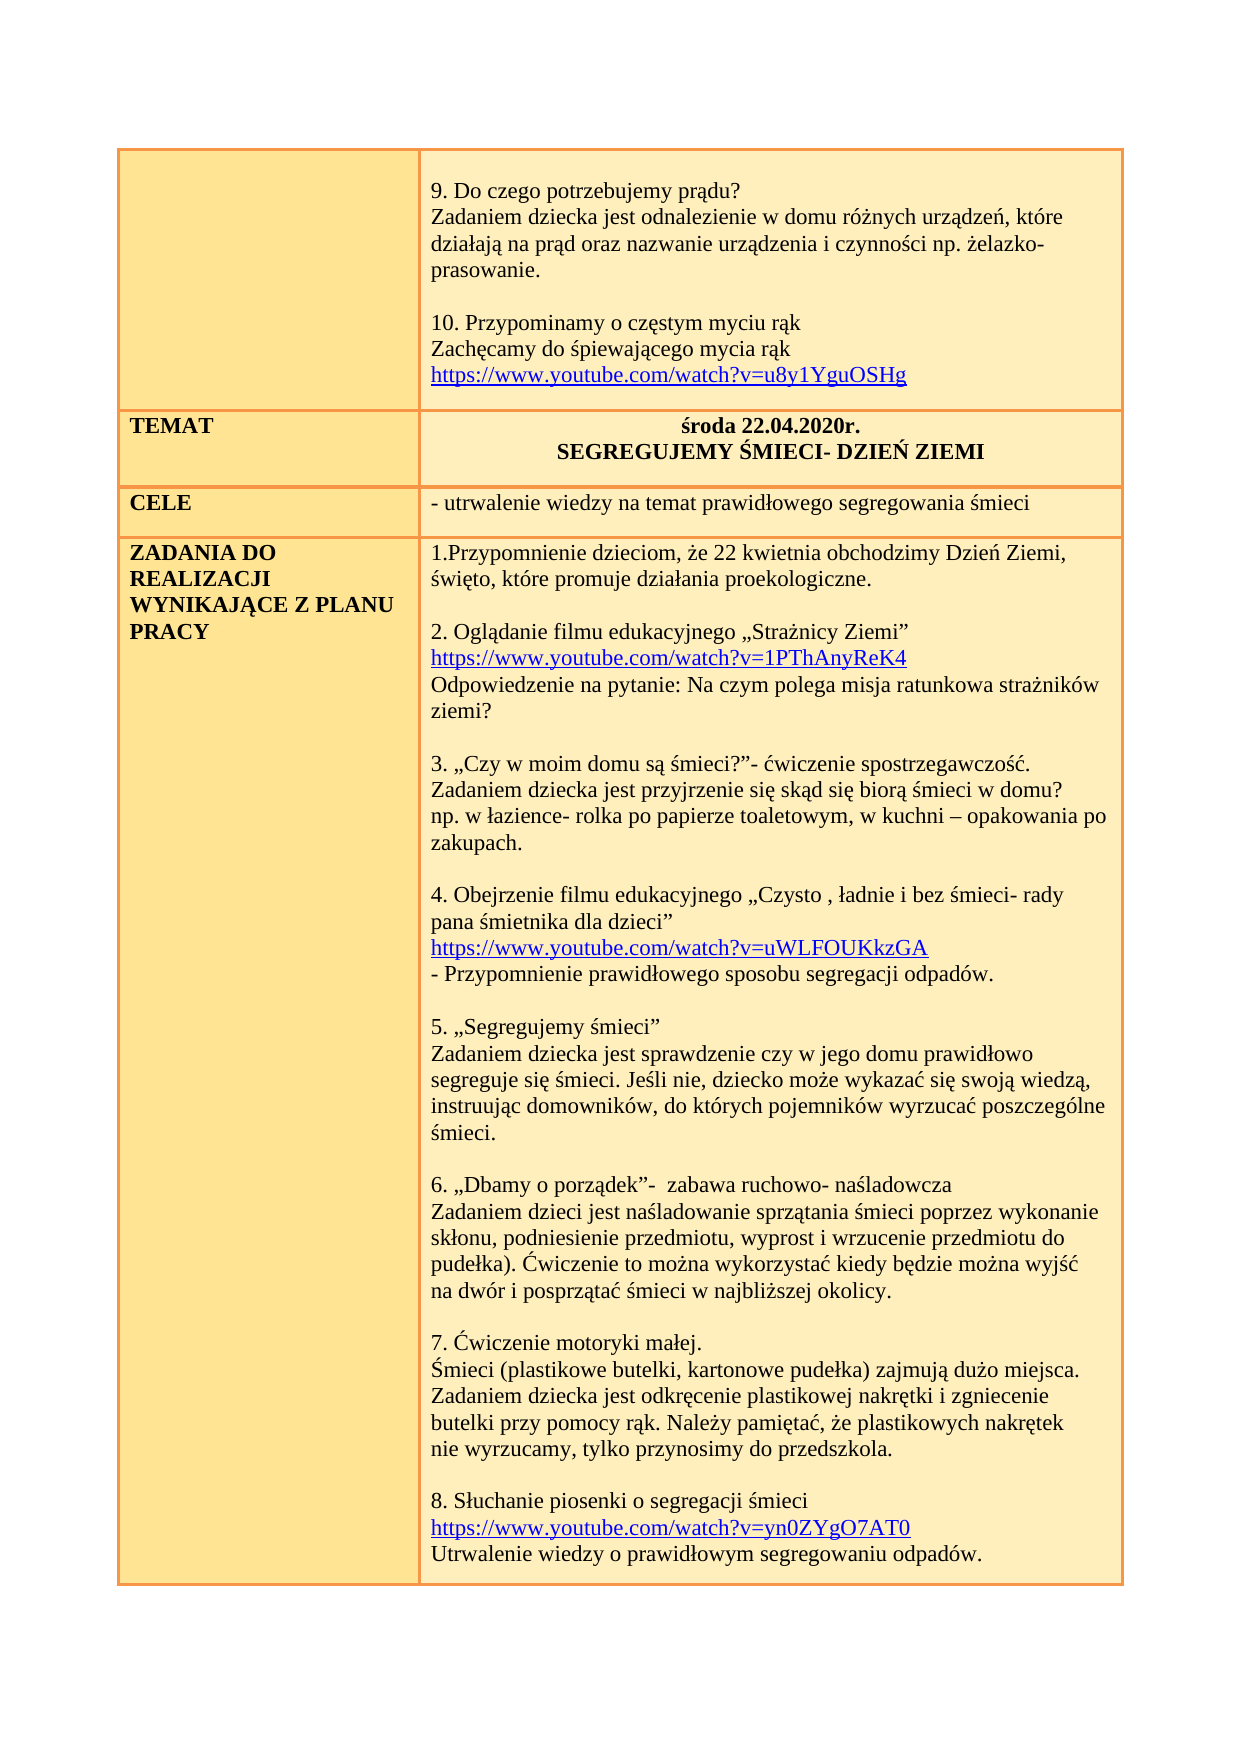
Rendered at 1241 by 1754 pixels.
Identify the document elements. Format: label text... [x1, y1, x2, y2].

table_cell środa 22.04.2020r. SEGREGUJEMY ŚMIECI- DZIEŃ ZIEMI [421, 412, 1121, 485]
table_cell TEMAT [120, 412, 418, 485]
table_cell - utrwalenie wiedzy na temat prawidłowego segregowania śmieci [421, 489, 1121, 536]
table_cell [120, 151, 418, 409]
table_cell CELE [120, 489, 418, 536]
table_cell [120, 539, 418, 1583]
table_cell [421, 151, 1121, 409]
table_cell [421, 539, 1121, 1583]
